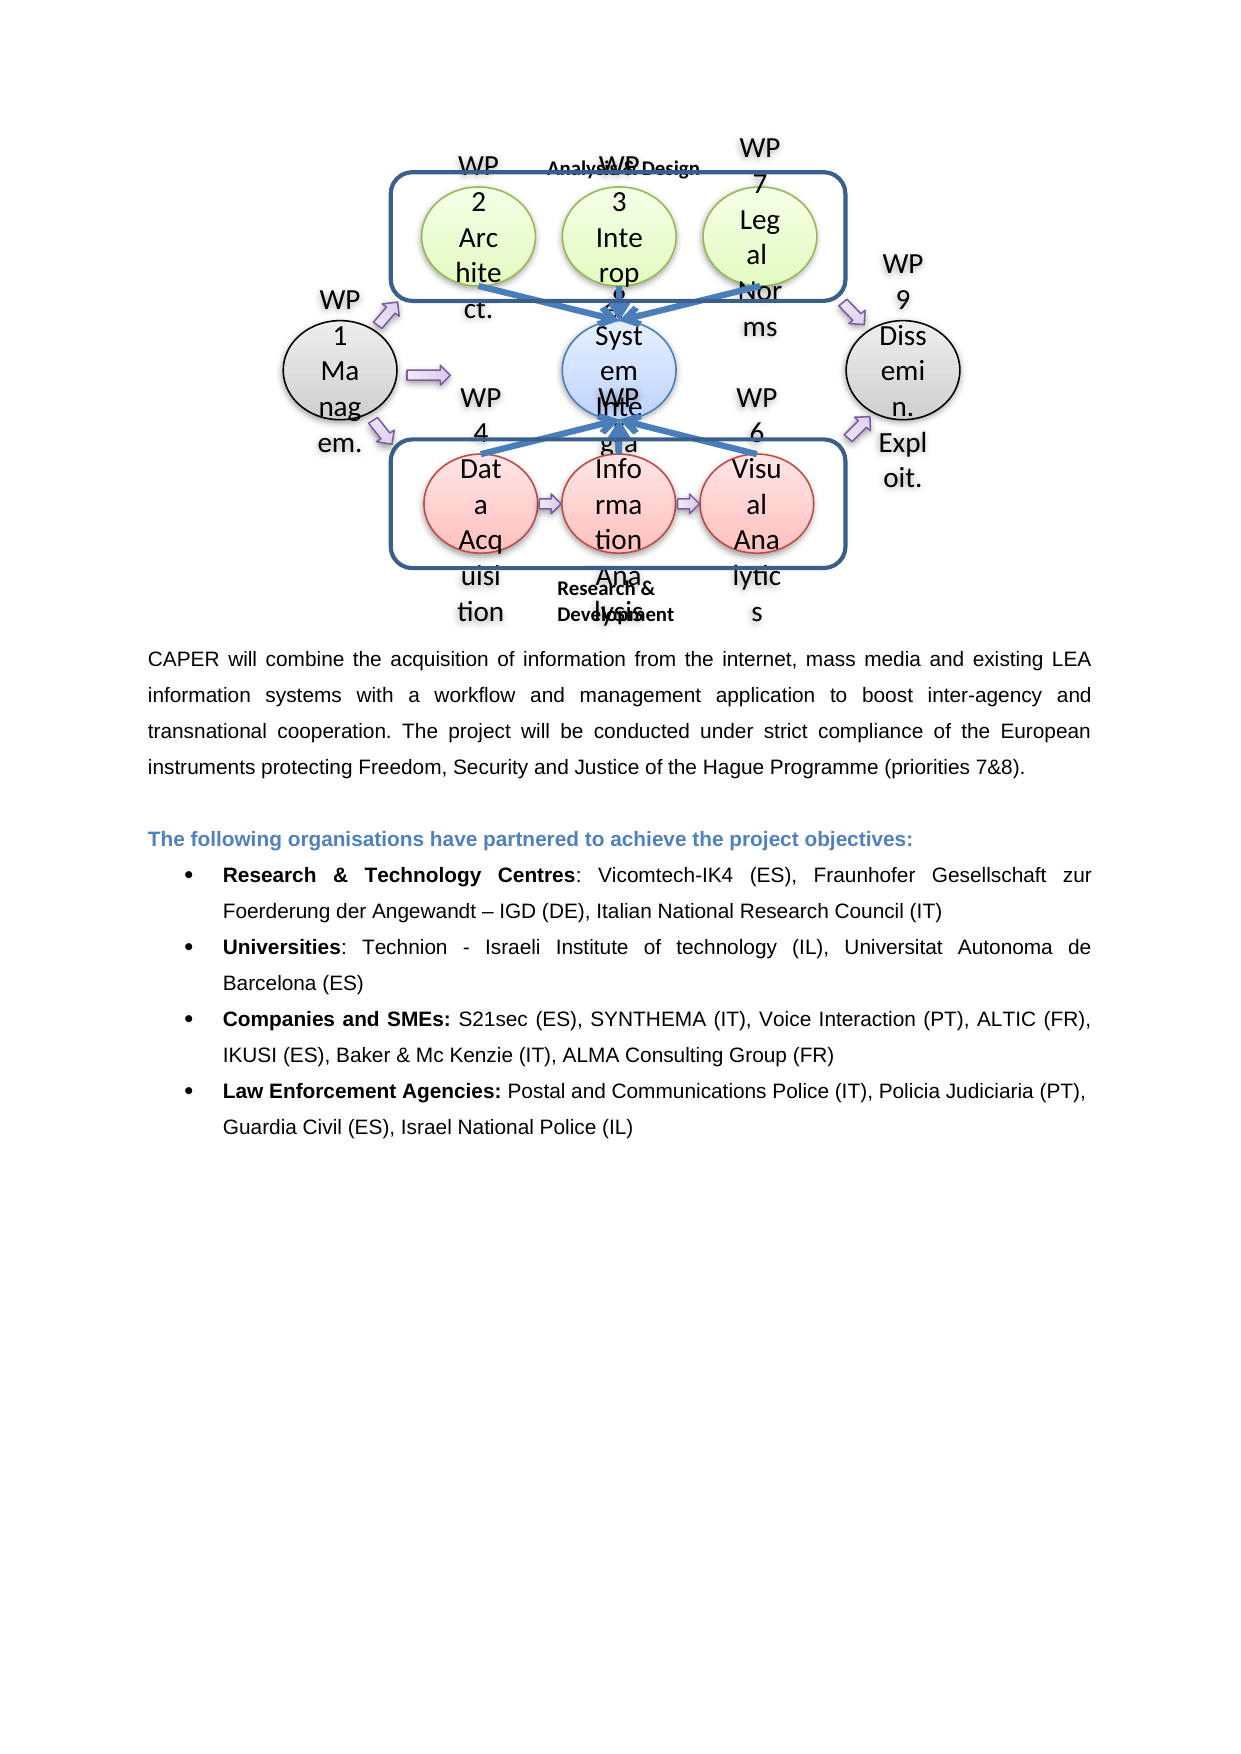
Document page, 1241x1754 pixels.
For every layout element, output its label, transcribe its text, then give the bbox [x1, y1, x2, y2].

list Universities: Technion - Israeli Institute of technology (IL), Universitat Autonoma de Barcelona (ES) [185, 934, 1093, 994]
list Law Enforcement Agencies: Postal and Communications Police (IT), Policia Judiciaria (PT), Guardia Civil (ES), Israel National Police (IL) [185, 1078, 1093, 1138]
list Research & Technology Centres: Vicomtech-IK4 (ES), Fraunhofer Gesellschaft zur Foerderung der Angewandt – IGD (DE), Italian National Research Council (IT) [185, 862, 1093, 922]
list Companies and SMEs: S21sec (ES), SYNTHEMA (IT), Voice Interaction (PT), ALTIC (FR), IKUSI (ES), Baker & Mc Kenzie (IT), ALMA Consulting Group (FR) [185, 1006, 1093, 1066]
text The following organisations have partnered to achieve the project objectives: [148, 827, 1093, 851]
text CAPER will combine the acquisition of information from the internet, mass media and existing LEA information systems with a workflow and management application to boost inter-agency and transnational cooperation. The project will be conducted under strict compliance of the European instruments protecting Freedom, Security and Justice of the Hague Programme (priorities 7&8). [148, 647, 1093, 779]
